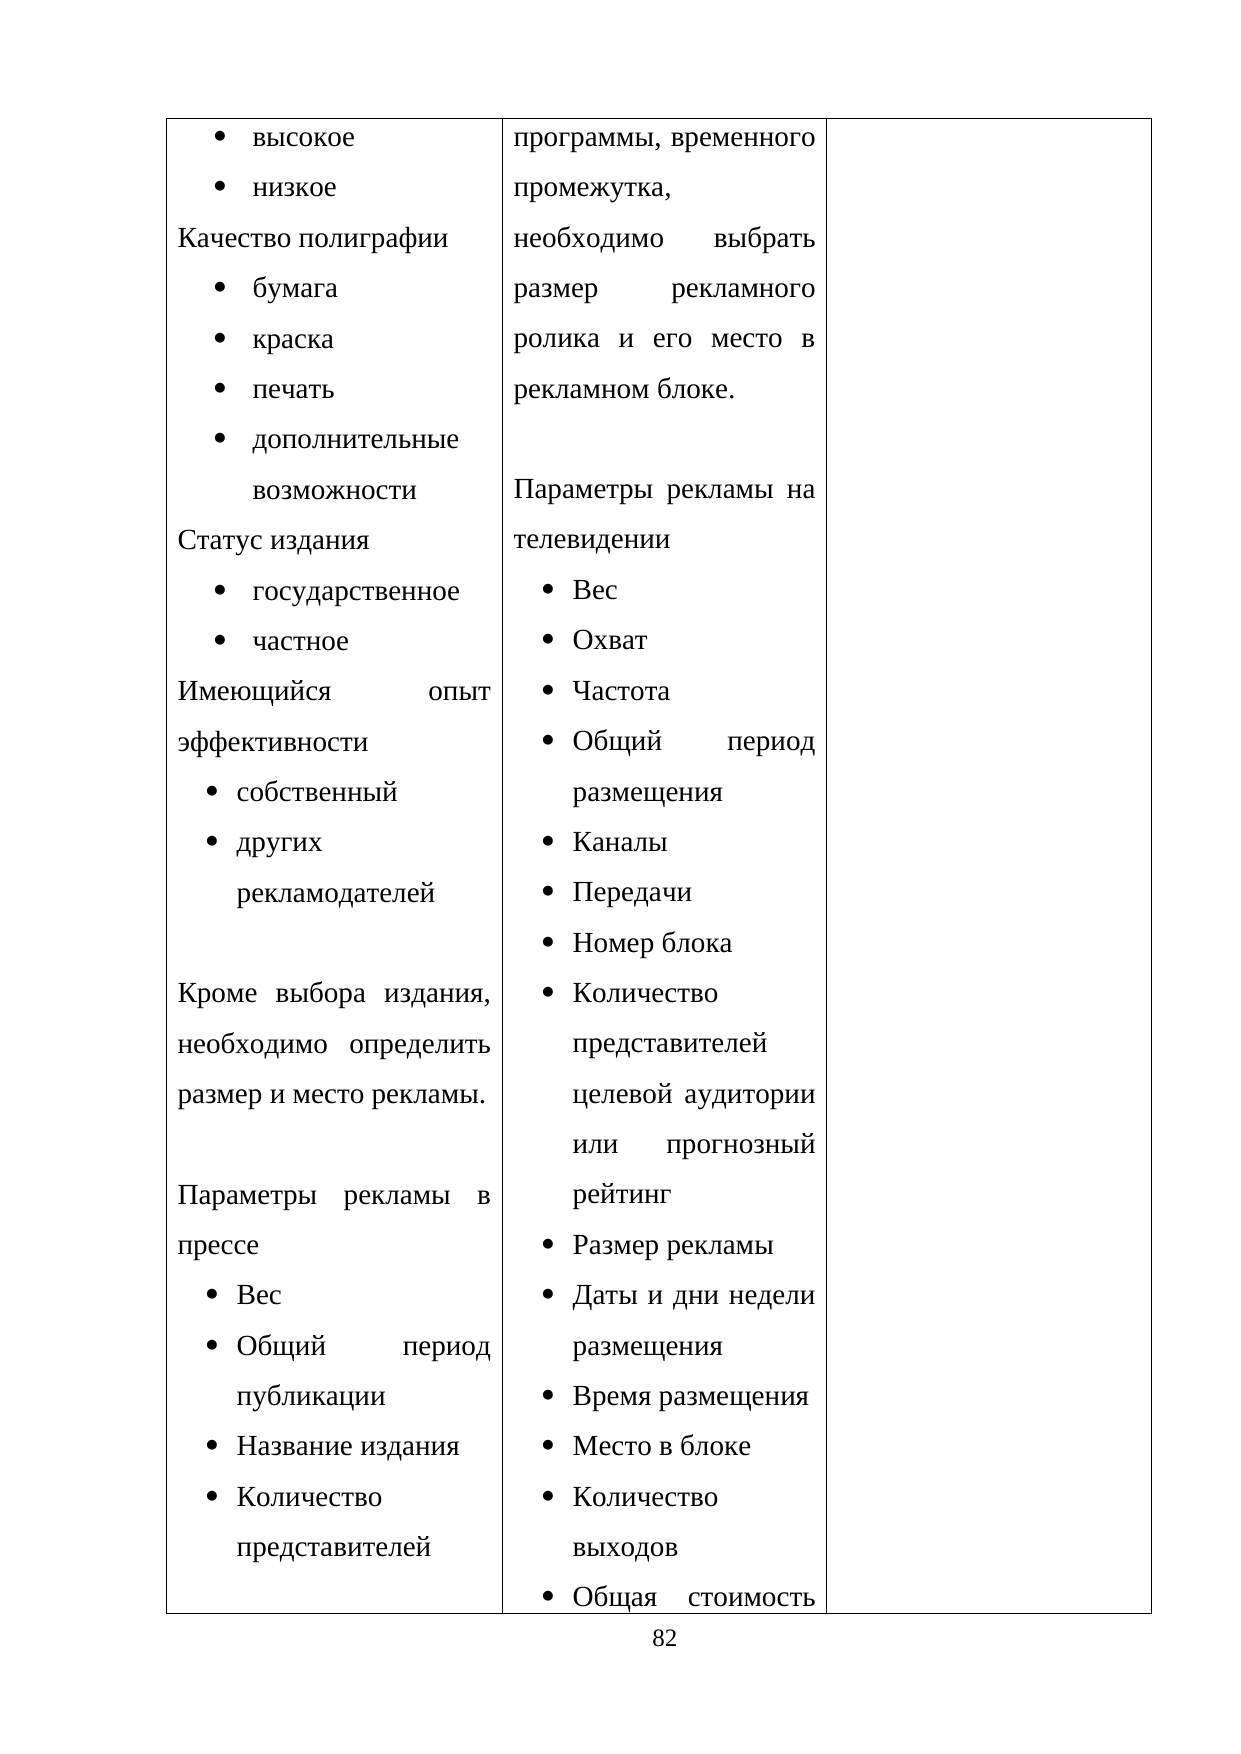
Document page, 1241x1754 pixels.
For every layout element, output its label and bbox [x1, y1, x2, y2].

table_cell [167, 119, 502, 1613]
table_cell [503, 119, 826, 1613]
table_cell [827, 119, 1151, 1613]
